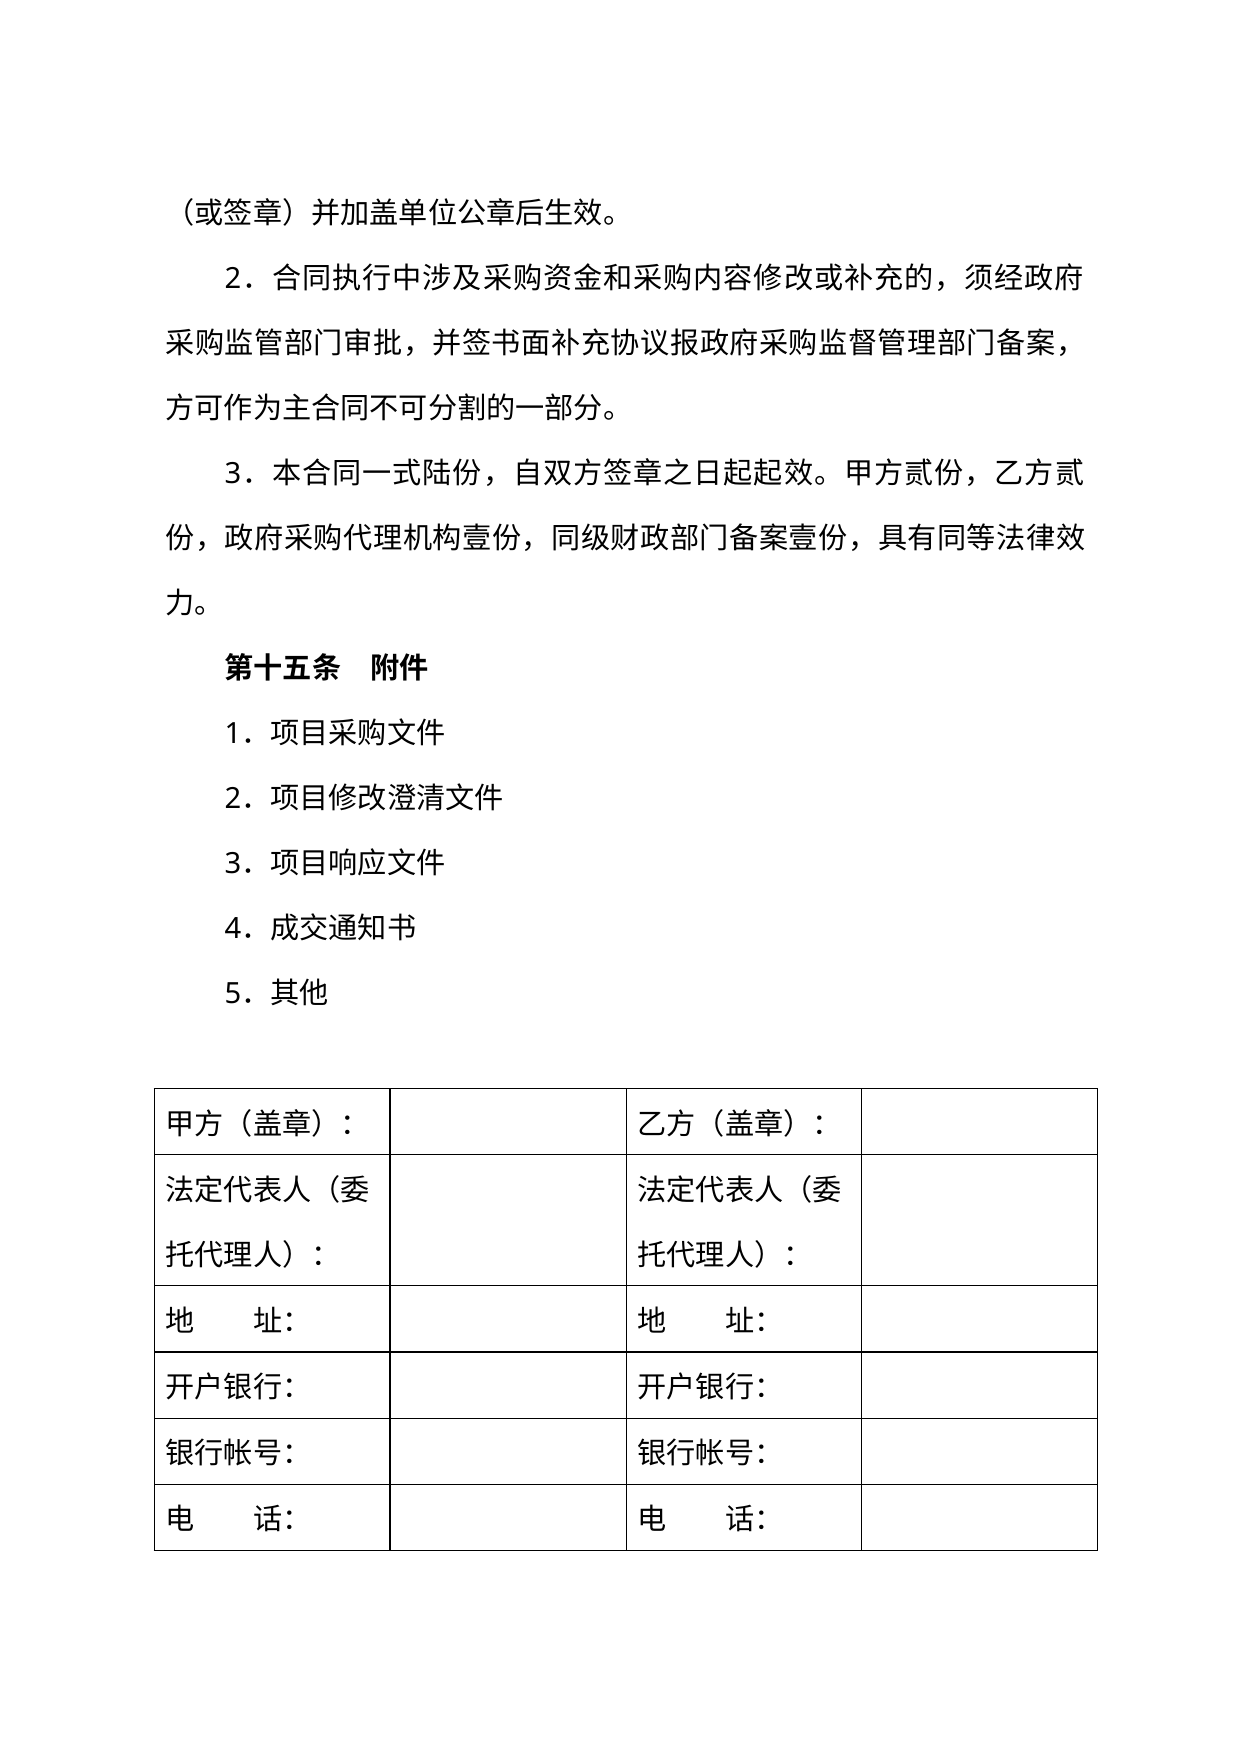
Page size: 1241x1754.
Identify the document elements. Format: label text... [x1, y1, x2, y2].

table_header 甲方（盖章）： [155, 1089, 389, 1154]
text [165, 178, 1087, 243]
table_cell [391, 1485, 626, 1549]
table_cell 法定代表人（委托代理人）： [155, 1155, 389, 1285]
table_cell [862, 1485, 1097, 1549]
table_cell 银行帐号： [627, 1419, 861, 1483]
table_cell 电 话： [627, 1485, 861, 1549]
text 第十五条 附件 [165, 633, 1087, 698]
table_cell [391, 1353, 626, 1417]
text 3．项目响应文件 [165, 828, 1087, 893]
text 4．成交通知书 [165, 893, 1087, 958]
table_header 乙方（盖章）： [627, 1089, 861, 1154]
table_cell 地 址： [627, 1286, 861, 1351]
table_header [862, 1089, 1097, 1154]
table_cell 开户银行： [155, 1353, 389, 1417]
text 2．合同执行中涉及采购资金和采购内容修改或补充的，须经政府采购监管部门审批，并签书面补充协议报政府采购监督管理部门备案，方可作为主合同不可分割的一部分。 [165, 243, 1087, 438]
table_cell [391, 1286, 626, 1351]
table_cell [391, 1155, 626, 1285]
table_header [391, 1089, 626, 1154]
text 1．项目采购文件 [165, 698, 1087, 763]
table_cell [862, 1155, 1097, 1285]
table_cell [391, 1419, 626, 1483]
table_cell 地 址： [155, 1286, 389, 1351]
table_cell 开户银行： [627, 1353, 861, 1417]
table_cell 法定代表人（委托代理人）： [627, 1155, 861, 1285]
text 3．本合同一式陆份，自双方签章之日起起效。甲方贰份，乙方贰份，政府采购代理机构壹份，同级财政部门备案壹份，具有同等法律效力。 [165, 438, 1087, 633]
table_cell 电 话： [155, 1485, 389, 1549]
table_cell [862, 1286, 1097, 1351]
table_cell [862, 1353, 1097, 1417]
text 2．项目修改澄清文件 [165, 763, 1087, 828]
table_cell [862, 1419, 1097, 1483]
text 5．其他 [165, 958, 1087, 1023]
table_cell 银行帐号： [155, 1419, 389, 1483]
